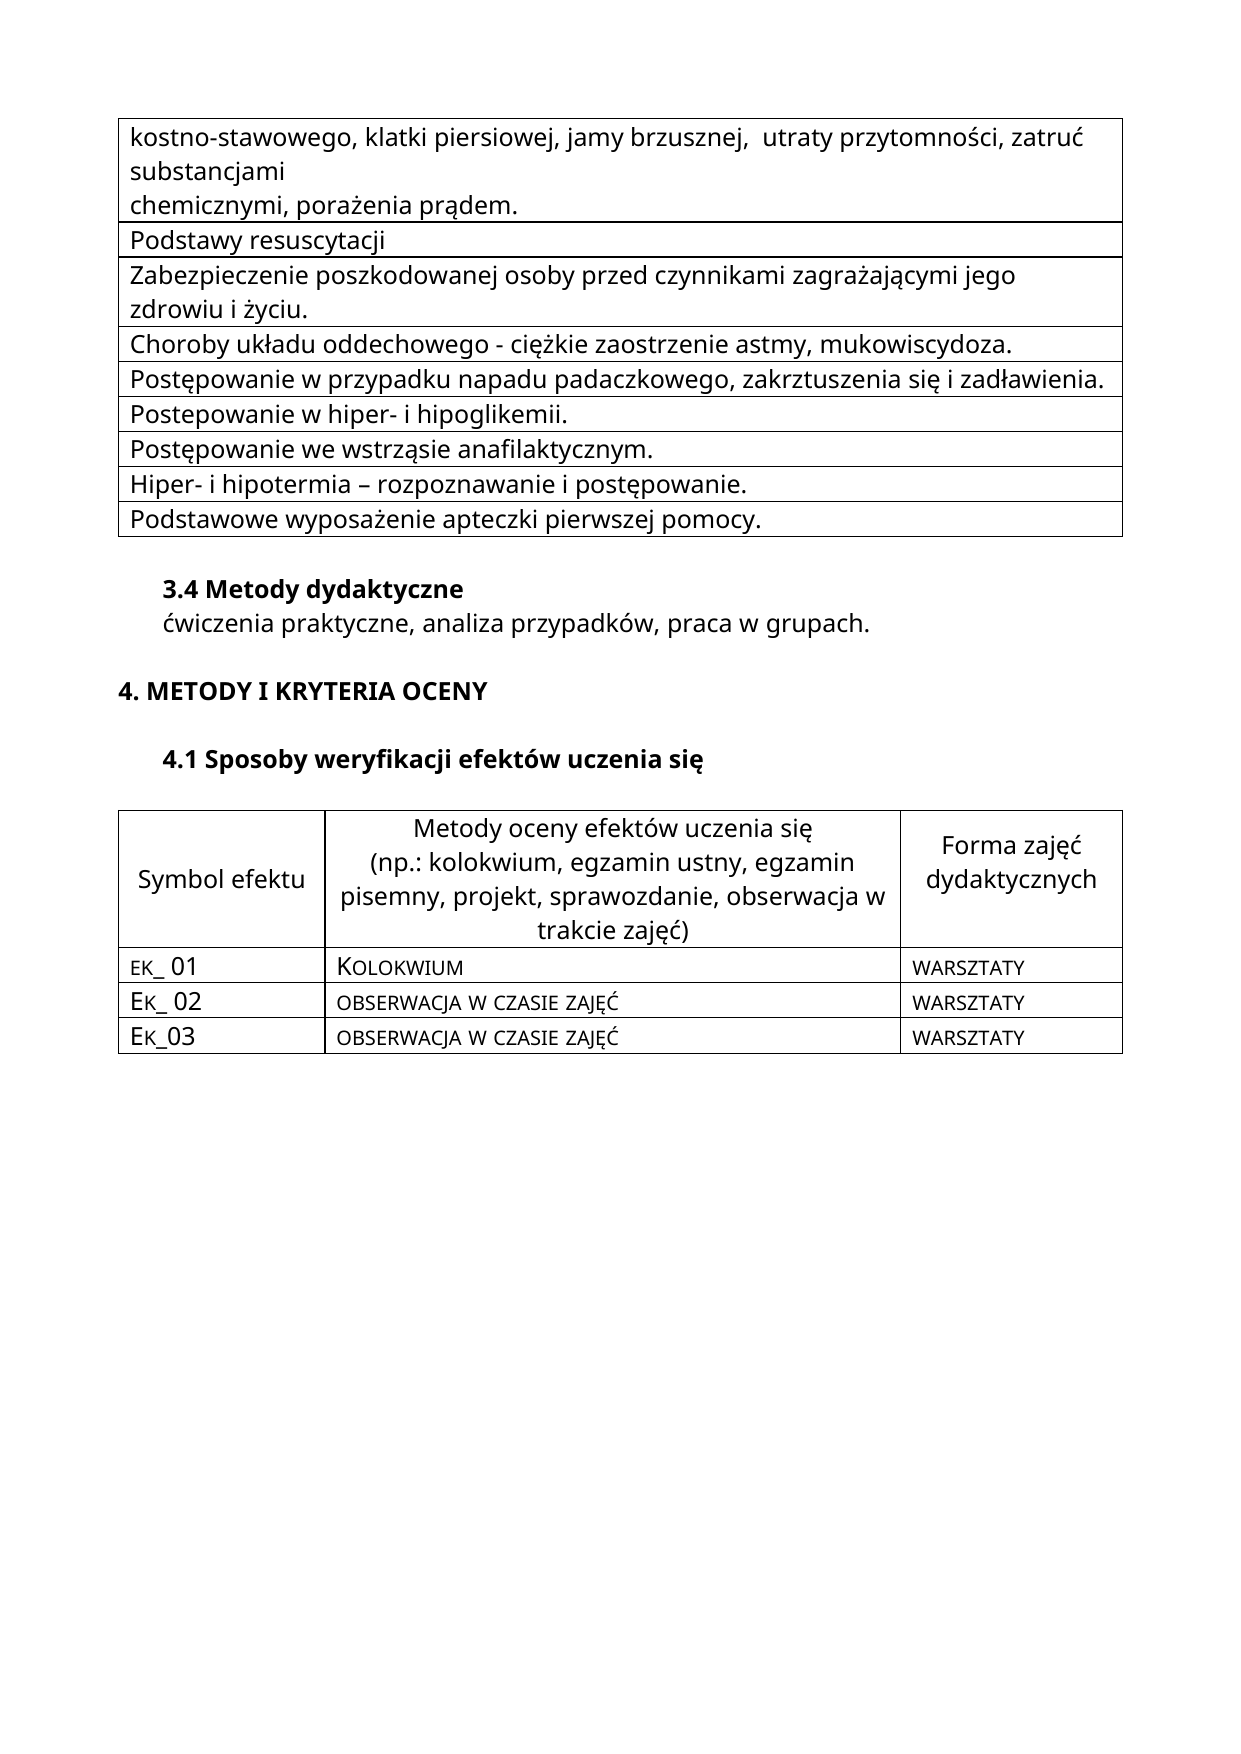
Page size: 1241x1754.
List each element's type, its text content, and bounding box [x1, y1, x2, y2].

table_cell Postępowanie w przypadku napadu padaczkowego, zakrztuszenia się i zadławienia. [119, 362, 1122, 396]
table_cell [119, 119, 1122, 221]
table_cell obserwacja w czasie zajęć [326, 983, 900, 1017]
table_cell Hiper- i hipotermia – rozpoznawanie i postępowanie. [119, 467, 1122, 501]
table_cell warsztaty [901, 983, 1122, 1017]
table_cell Postepowanie w hiper- i hipoglikemii. [119, 397, 1122, 431]
table_cell Kolokwium [326, 948, 900, 982]
table_header Forma zajęć dydaktycznych [901, 811, 1122, 947]
table_cell Ek_ 02 [119, 983, 324, 1017]
table_cell ek_ 01 [119, 948, 324, 982]
text ćwiczenia praktyczne, analiza przypadków, praca w grupach. [118, 605, 1122, 639]
table_cell Ek_03 [119, 1018, 324, 1052]
table_cell warsztaty [901, 948, 1122, 982]
table_header Symbol efektu [119, 811, 324, 947]
table_cell Podstawowe wyposażenie apteczki pierwszej pomocy. [119, 502, 1122, 536]
table_cell warsztaty [901, 1018, 1122, 1052]
table_cell Zabezpieczenie poszkodowanej osoby przed czynnikami zagrażającymi jego zdrowiu i życiu. [119, 258, 1122, 326]
text 4. METODY I KRYTERIA OCENY [118, 673, 1122, 708]
table_cell Postępowanie we wstrząsie anafilaktycznym. [119, 432, 1122, 466]
table_cell Podstawy resuscytacji [119, 223, 1122, 256]
table_cell obserwacja w czasie zajęć [326, 1018, 900, 1052]
table_header Metody oceny efektów uczenia się (np.: kolokwium, egzamin ustny, egzamin pisemny, projekt, sprawozdanie, obserwacja w trakcie zajęć) [326, 811, 900, 947]
text 3.4 Metody dydaktyczne [162, 571, 1122, 605]
text 4.1 Sposoby weryfikacji efektów uczenia się [162, 742, 1122, 776]
table_cell Choroby układu oddechowego - ciężkie zaostrzenie astmy, mukowiscydoza. [119, 327, 1122, 361]
